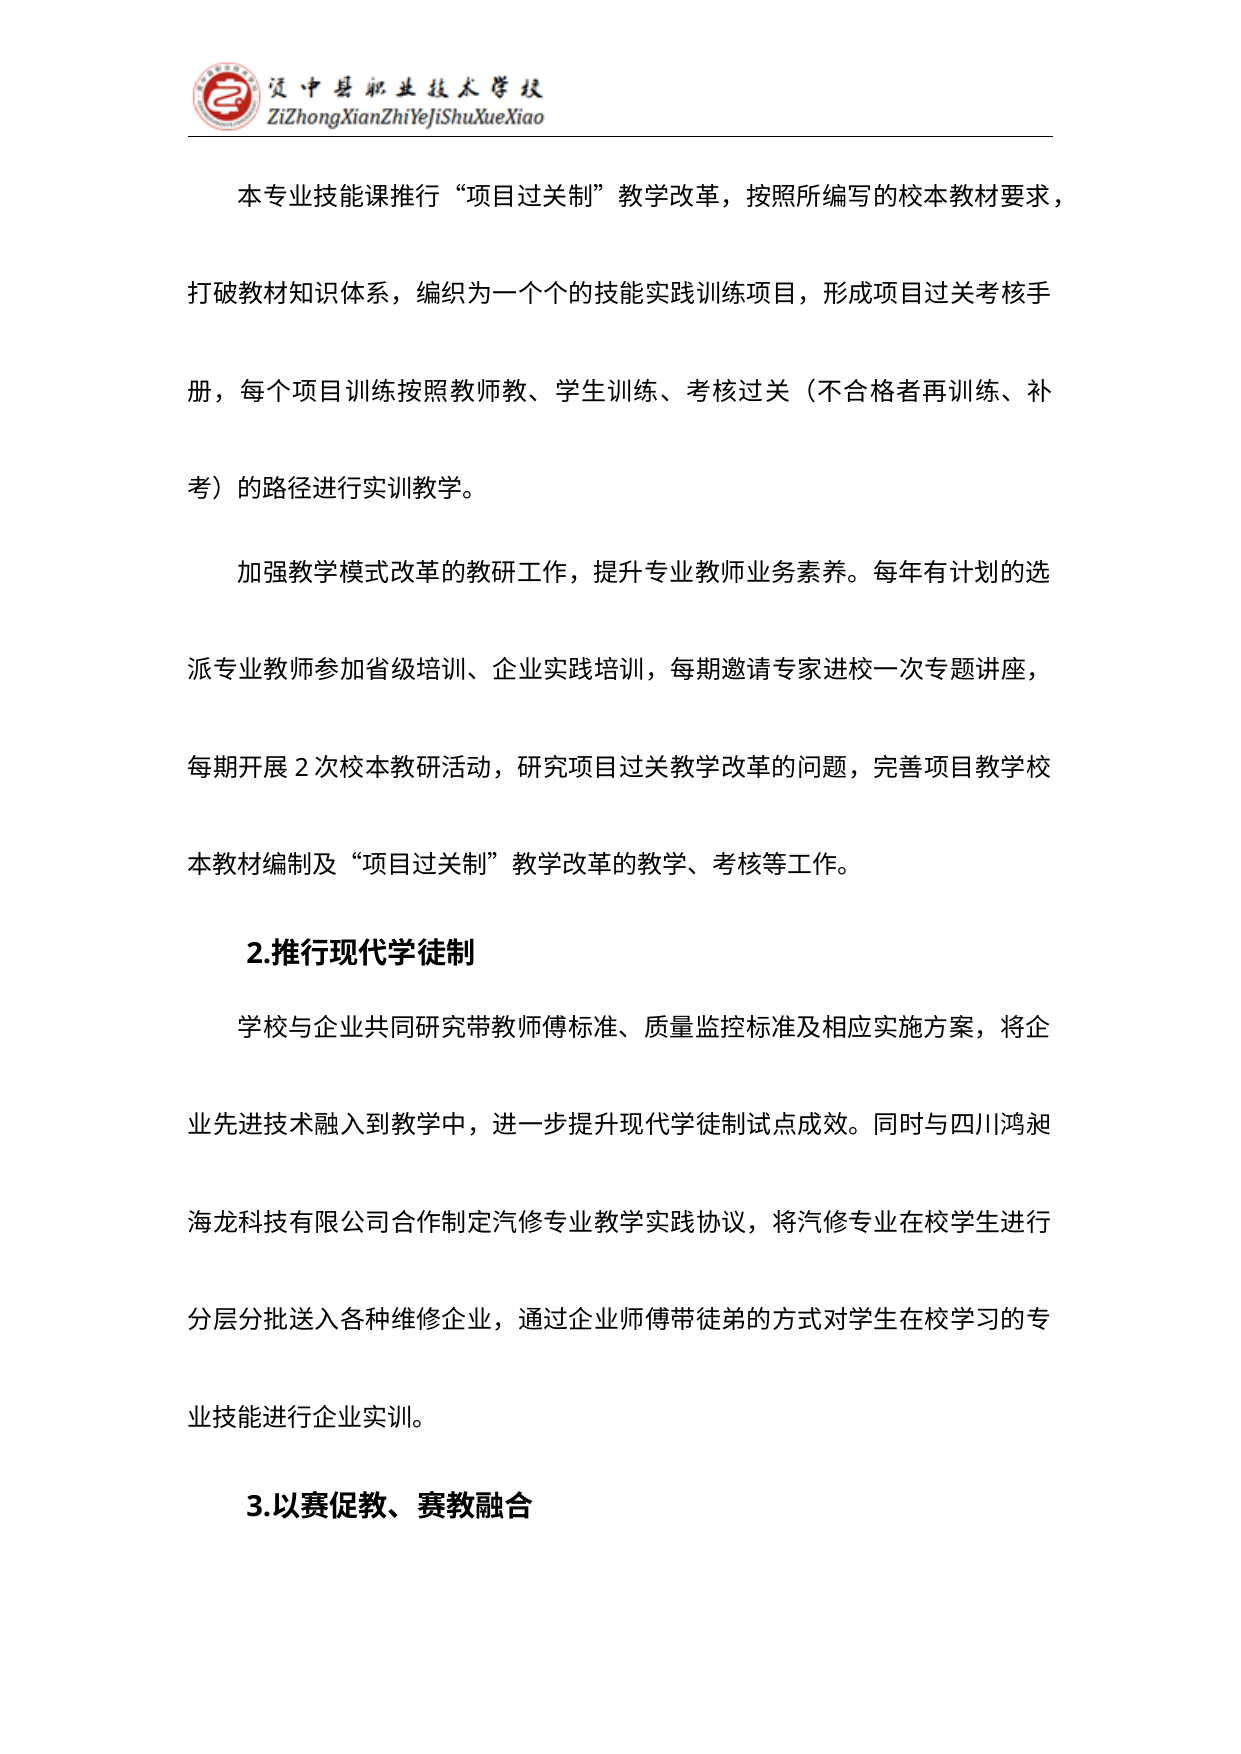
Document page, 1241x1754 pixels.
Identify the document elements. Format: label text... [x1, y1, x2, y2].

text 2.推行现代学徒制 [187, 929, 1053, 972]
picture [187, 59, 550, 134]
text 3.以赛促教、赛教融合 [187, 1482, 1053, 1525]
text 加强教学模式改革的教研工作，提升专业教师业务素养。每年有计划的选派专业教师参加省级培训、企业实践培训，每期邀请专家进校一次专题讲座，每期开展2次校本教研活动，研究项目过关教学改革的问题，完善项目教学校本教材编制及“项目过关制”教学改革的教学、考核等工作。 [187, 538, 1053, 895]
text 学校与企业共同研究带教师傅标准、质量监控标准及相应实施方案，将企业先进技术融入到教学中，进一步提升现代学徒制试点成效。同时与四川鸿昶海龙科技有限公司合作制定汽修专业教学实践协议，将汽修专业在校学生进行分层分批送入各种维修企业，通过企业师傅带徒弟的方式对学生在校学习的专业技能进行企业实训。 [187, 993, 1053, 1448]
text 本专业技能课推行“项目过关制”教学改革，按照所编写的校本教材要求，打破教材知识体系，编织为一个个的技能实践训练项目，形成项目过关考核手册，每个项目训练按照教师教、学生训练、考核过关（不合格者再训练、补考）的路径进行实训教学。 [187, 162, 1053, 519]
